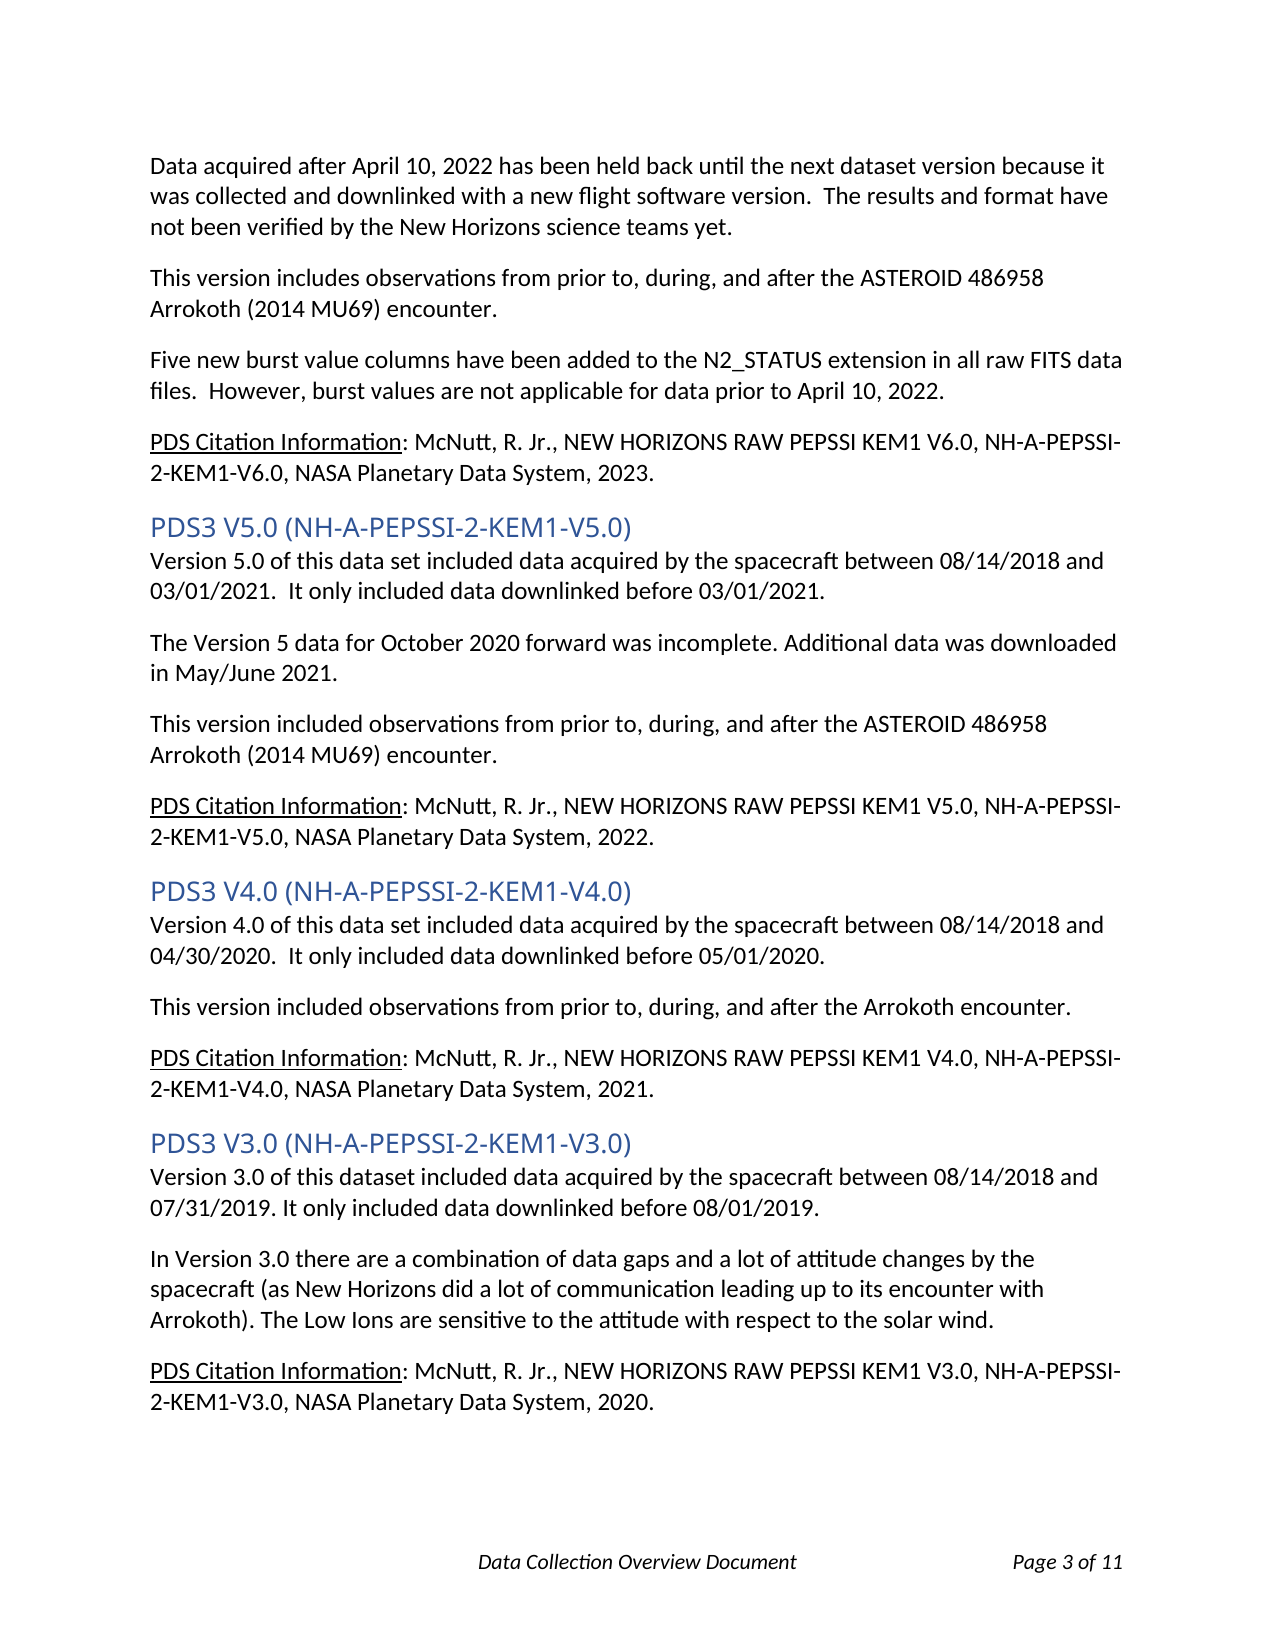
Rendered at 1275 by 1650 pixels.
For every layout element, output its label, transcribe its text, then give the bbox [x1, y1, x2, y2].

text PDS Citation Information: McNutt, R. Jr., NEW HORIZONS RAW PEPSSI KEM1 V3.0, NH-A-PEPSSI-2-KEM1-V3.0, NASA Planetary Data System, 2020. [150, 1356, 1125, 1417]
text PDS Citation Information: McNutt, R. Jr., NEW HORIZONS RAW PEPSSI KEM1 V5.0, NH-A-PEPSSI-2-KEM1-V5.0, NASA Planetary Data System, 2022. [150, 791, 1125, 852]
subtitle PDS3 V3.0 (NH-A-PEPSSI-2-KEM1-V3.0) [150, 1124, 1125, 1161]
text This version included observations from prior to, during, and after the Arrokoth encounter. [150, 991, 1125, 1022]
text The Version 5 data for October 2020 forward was incomplete. Additional data was downloaded in May/June 2021. [150, 627, 1125, 688]
text This version included observations from prior to, during, and after the ASTEROID 486958 Arrokoth (2014 MU69) encounter. [150, 709, 1125, 770]
text PDS Citation Information: McNutt, R. Jr., NEW HORIZONS RAW PEPSSI KEM1 V6.0, NH-A-PEPSSI-2-KEM1-V6.0, NASA Planetary Data System, 2023. [150, 426, 1125, 487]
text Data acquired after April 10, 2022 has been held back until the next dataset version because it was collected and downlinked with a new flight software version. The results and format have not been verified by the New Horizons science teams yet. [150, 150, 1125, 242]
subtitle PDS3 V4.0 (NH-A-PEPSSI-2-KEM1-V4.0) [150, 872, 1125, 909]
text Version 3.0 of this dataset included data acquired by the spacecraft between 08/14/2018 and 07/31/2019. It only included data downlinked before 08/01/2019. [150, 1161, 1125, 1222]
text Version 4.0 of this data set included data acquired by the spacecraft between 08/14/2018 and 04/30/2020. It only included data downlinked before 05/01/2020. [150, 909, 1125, 970]
text PDS Citation Information: McNutt, R. Jr., NEW HORIZONS RAW PEPSSI KEM1 V4.0, NH-A-PEPSSI-2-KEM1-V4.0, NASA Planetary Data System, 2021. [150, 1042, 1125, 1103]
subtitle PDS3 V5.0 (NH-A-PEPSSI-2-KEM1-V5.0) [150, 508, 1125, 545]
text This version includes observations from prior to, during, and after the ASTEROID 486958 Arrokoth (2014 MU69) encounter. [150, 262, 1125, 323]
text Version 5.0 of this data set included data acquired by the spacecraft between 08/14/2018 and 03/01/2021. It only included data downlinked before 03/01/2021. [150, 545, 1125, 606]
text Five new burst value columns have been added to the N2_STATUS extension in all raw FITS data files. However, burst values are not applicable for data prior to April 10, 2022. [150, 344, 1125, 405]
text In Version 3.0 there are a combination of data gaps and a lot of attitude changes by the spacecraft (as New Horizons did a lot of communication leading up to its encounter with Arrokoth). The Low Ions are sensitive to the attitude with respect to the solar wind. [150, 1243, 1125, 1335]
